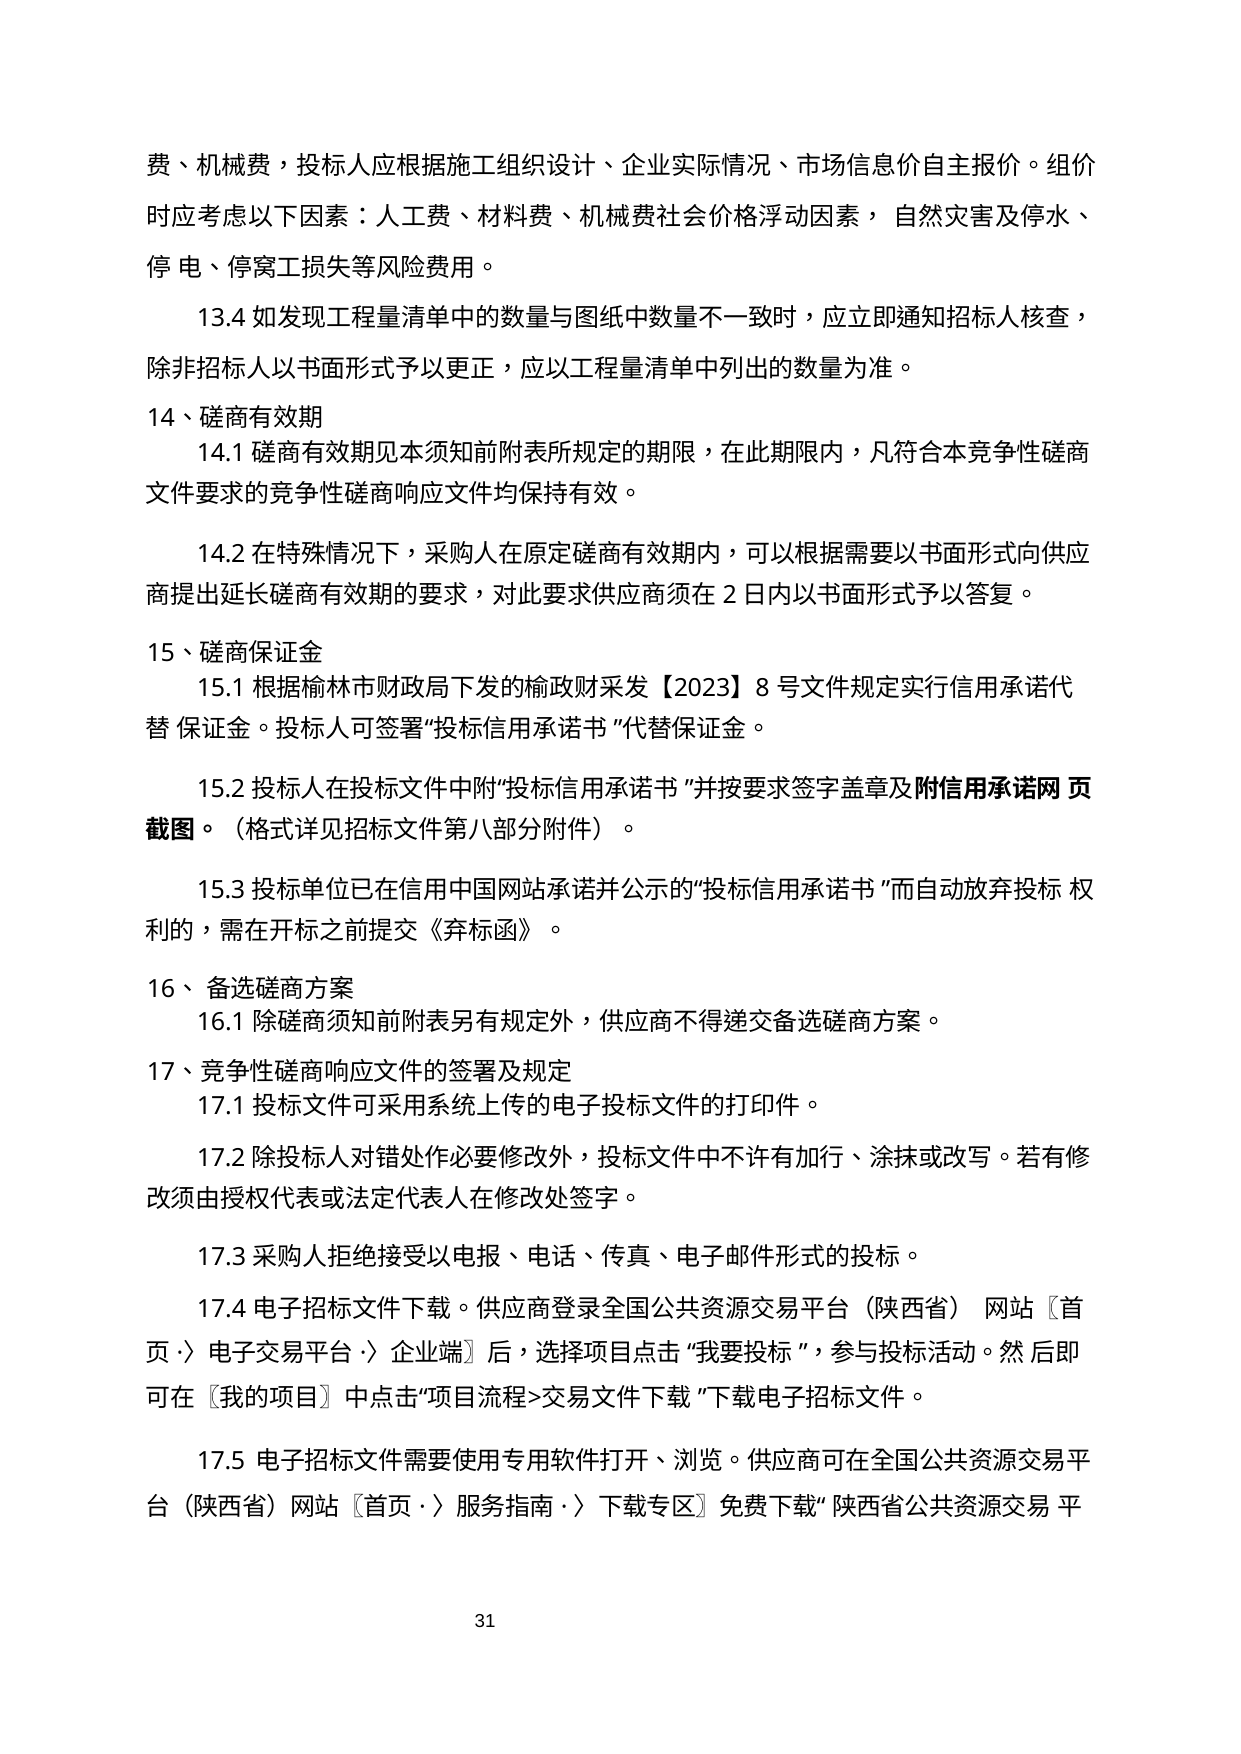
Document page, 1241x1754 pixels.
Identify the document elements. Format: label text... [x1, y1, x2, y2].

text 15、磋商保证金 [147, 636, 1104, 667]
text 17.2 除投标人对错处作必要修改外，投标文件中不许有加行、涂抹或改写。若有修 改须由授权代表或法定代表人在修改处签字。 [146, 1139, 1096, 1214]
text 13.4 如发现工程量清单中的数量与图纸中数量不一致时，应立即通知招标人核查， 除非招标人以书面形式予以更正，应以工程量清单中列出的数量为准。 [146, 300, 1101, 385]
text 14.1 磋商有效期见本须知前附表所规定的期限，在此期限内，凡符合本竞争性磋商 文件要求的竞争性磋商响应文件均保持有效。 [145, 435, 1096, 510]
text 17.4 电子招标文件下载。供应商登录全国公共资源交易平台（陕西省） 网站〖首 页 ·〉电子交易平台 ·〉企业端〗后，选择项目点击 “我要投标 ”，参与投标活动。然 后即可在〖我的项目〗中点击“项目流程>交易文件下载 ”下载电子招标文件。 [145, 1291, 1096, 1413]
text 17.3 采购人拒绝接受以电报、电话、传真、电子邮件形式的投标。 [197, 1240, 1104, 1271]
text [145, 1442, 1104, 1522]
text 15.3 投标单位已在信用中国网站承诺并公示的“投标信用承诺书 ”而自动放弃投标 权利的，需在开标之前提交《弃标函》。 [145, 872, 1096, 947]
text 17、竞争性磋商响应文件的签署及规定 [147, 1056, 1104, 1087]
text 17.1 投标文件可采用系统上传的电子投标文件的打印件。 [197, 1089, 1104, 1121]
text 15.2 投标人在投标文件中附“投标信用承诺书 ”并按要求签字盖章及附信用承诺网 页截图。（格式详见招标文件第八部分附件）。 [145, 771, 1096, 846]
text 14、磋商有效期 [147, 401, 1104, 432]
text 15.1 根据榆林市财政局下发的榆政财采发【2023】8 号文件规定实行信用承诺代替 保证金。投标人可签署“投标信用承诺书 ”代替保证金。 [145, 670, 1096, 745]
text 16、 备选磋商方案 [147, 972, 1104, 1003]
text 14.2 在特殊情况下，采购人在原定磋商有效期内，可以根据需要以书面形式向供应 商提出延长磋商有效期的要求，对此要求供应商须在 2 日内以书面形式予以答复。 [145, 536, 1096, 611]
text 费、机械费，投标人应根据施工组织设计、企业实际情况、市场信息价自主报价。组价 时应考虑以下因素：人工费、材料费、机械费社会价格浮动因素， 自然灾害及停水、停 电、停窝工损失等风险费用。 [146, 148, 1096, 283]
text 16.1 除磋商须知前附表另有规定外，供应商不得递交备选磋商方案。 [197, 1006, 1104, 1037]
